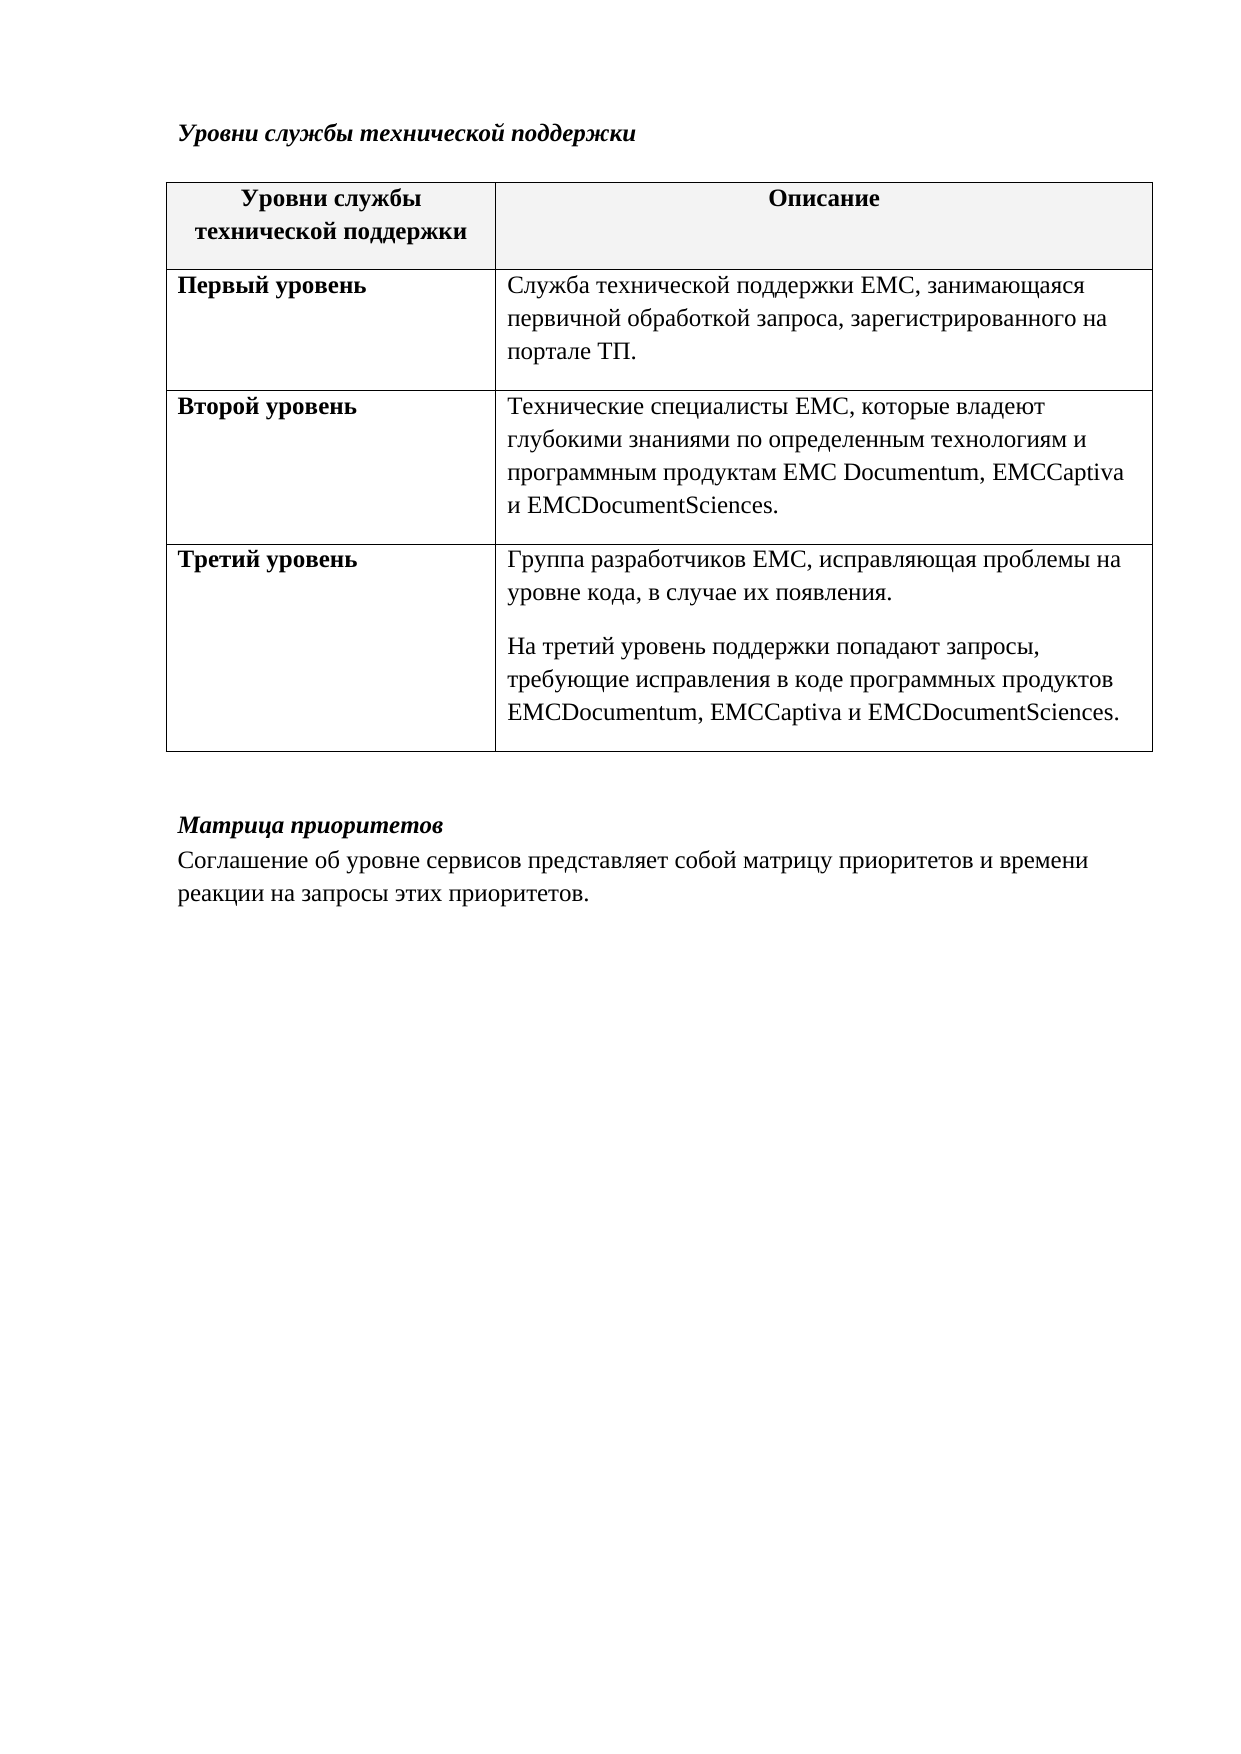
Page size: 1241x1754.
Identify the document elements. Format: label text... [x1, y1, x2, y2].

table_cell Первый уровень [167, 270, 495, 390]
table_cell Второй уровень [167, 391, 495, 543]
subtitle Матрица приоритетов [177, 810, 1152, 839]
table_cell Третий уровень [167, 545, 495, 751]
text Соглашение об уровне сервисов представляет собой матрицу приоритетов и времени реакции на запросы этих приоритетов. [177, 845, 1152, 907]
subtitle Уровни службы технической поддержки [177, 118, 1152, 147]
table_header Уровни службы технической поддержки [167, 183, 495, 269]
table_header Описание [496, 183, 1152, 269]
table_cell Технические специалисты EMC, которые владеют глубокими знаниями по определенным технологиям и программным продуктам EMC Documentum, EMCCaptiva и EMCDocumentSciences. [496, 391, 1152, 543]
table_cell Группа разработчиков EMC, исправляющая проблемы на уровне кода, в случае их появления. На третий уровень поддержки попадают запросы, требующие исправления в коде программных продуктов EMCDocumentum, EMCCaptiva и EMCDocumentSciences. [496, 545, 1152, 751]
table_cell Служба технической поддержки EMC, занимающаяся первичной обработкой запроса, зарегистрированного на портале ТП. [496, 270, 1152, 390]
